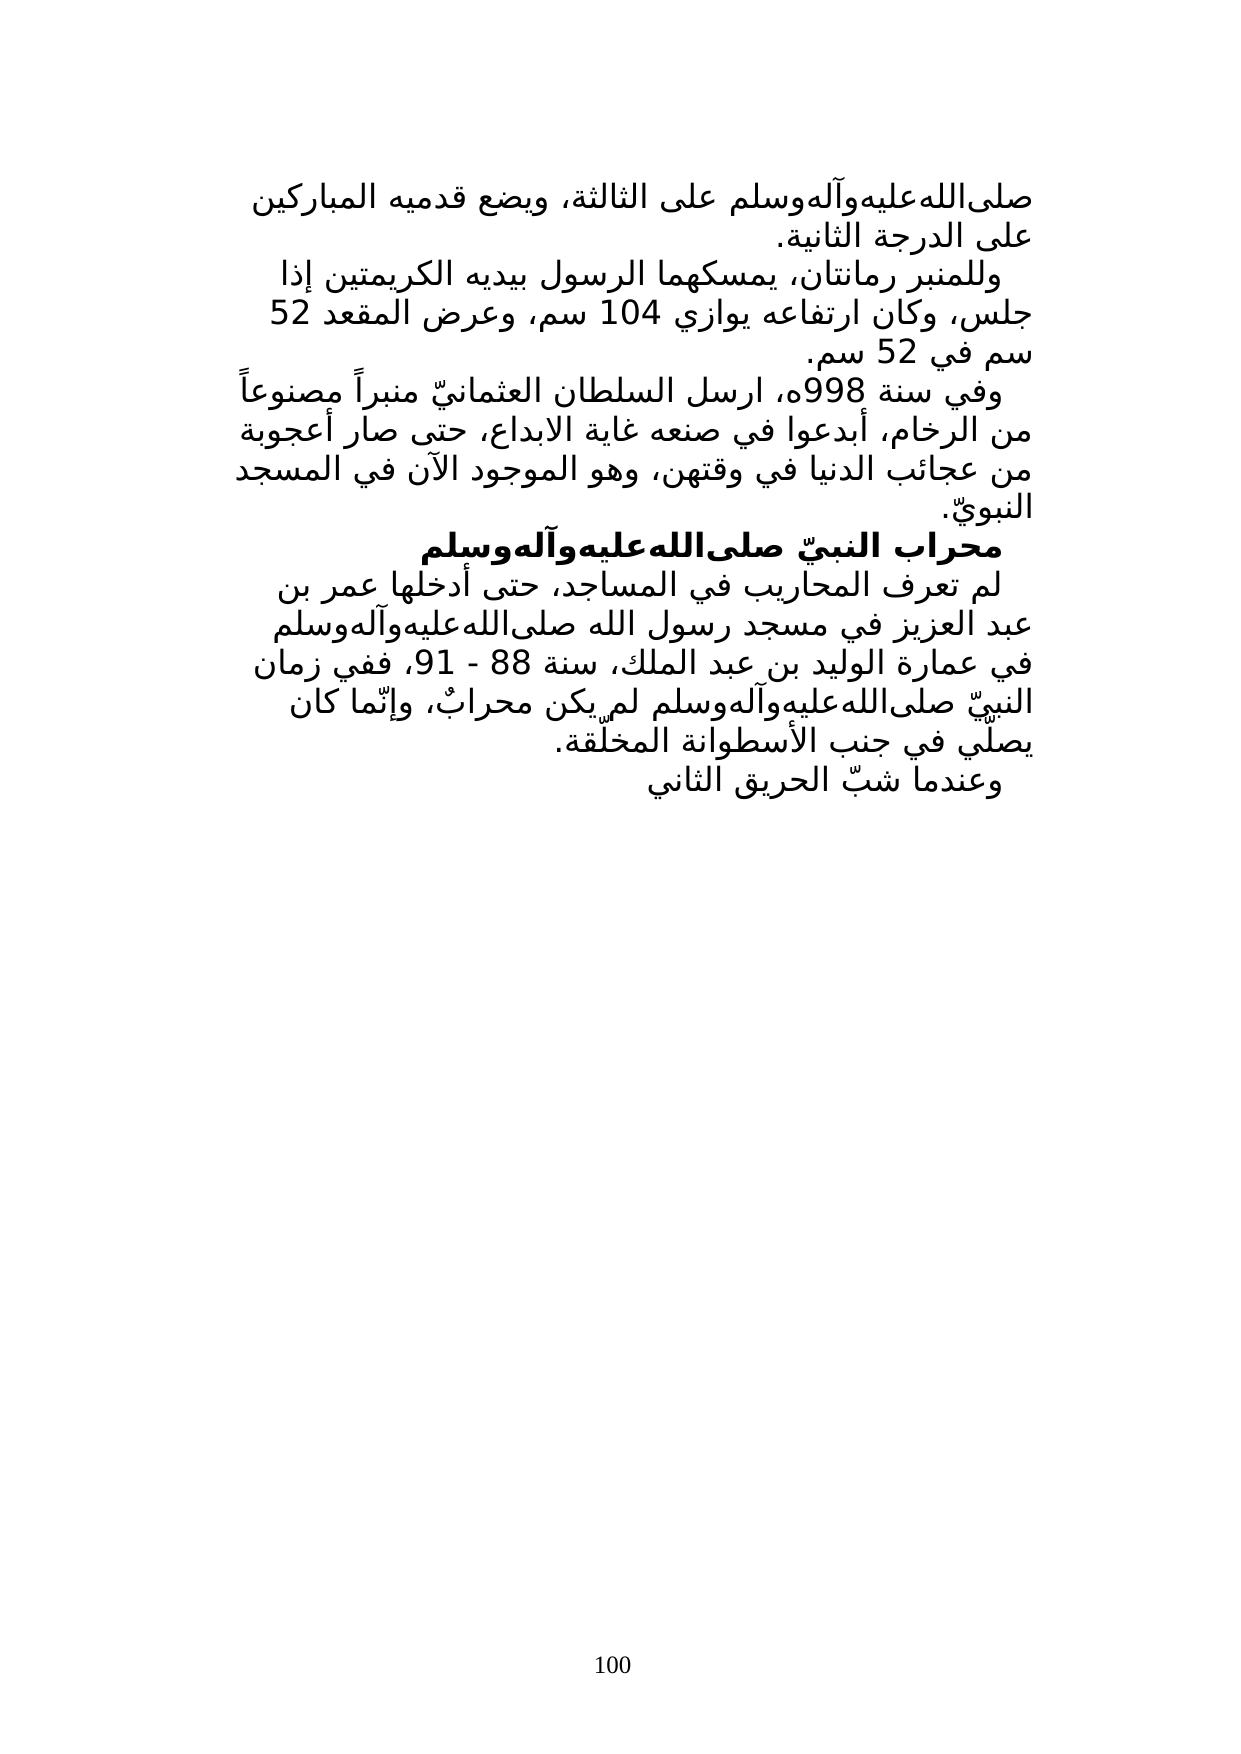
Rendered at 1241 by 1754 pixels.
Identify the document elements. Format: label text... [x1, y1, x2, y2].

text وللمنبر رمانتان، يمسكهما الرسول بيديه الكريمتين إذا جلس، وكان ارتفاعه يوازي 104 سم، وعرض المقعد 52 سم في 52 سم. [222, 255, 1033, 371]
text لم تعرف المحاريب في المساجد، حتى أدخلها عمر بن عبد العزيز في مسجد رسول الله صلى‌الله‌عليه‌وآله‌وسلم في عمارة الوليد بن عبد الملك، سنة 88 - 91، ففي زمان النبيّ صلى‌الله‌عليه‌وآله‌وسلم لم يكن محرابٌ، وإنّما كان يصلّي في جنب الأسطوانة المخلّقة. [222, 566, 1033, 760]
text وفي سنة 998ه، ارسل السلطان العثمانيّ منبراً مصنوعاً من الرخام، أبدعوا في صنعه غاية الابداع، حتى صار أعجوبة من عجائب الدنيا في وقتهن، وهو الموجود الآن في المسجد النبويّ. [222, 371, 1033, 527]
text محراب النبيّ صلى‌الله‌عليه‌وآله‌وسلم [222, 527, 1033, 566]
text صلى‌الله‌عليه‌وآله‌وسلم على الثالثة، ويضع قدميه المباركين على الدرجة الثانية. [222, 177, 1033, 255]
text وعندما شبّ الحريق الثاني [222, 760, 1033, 799]
